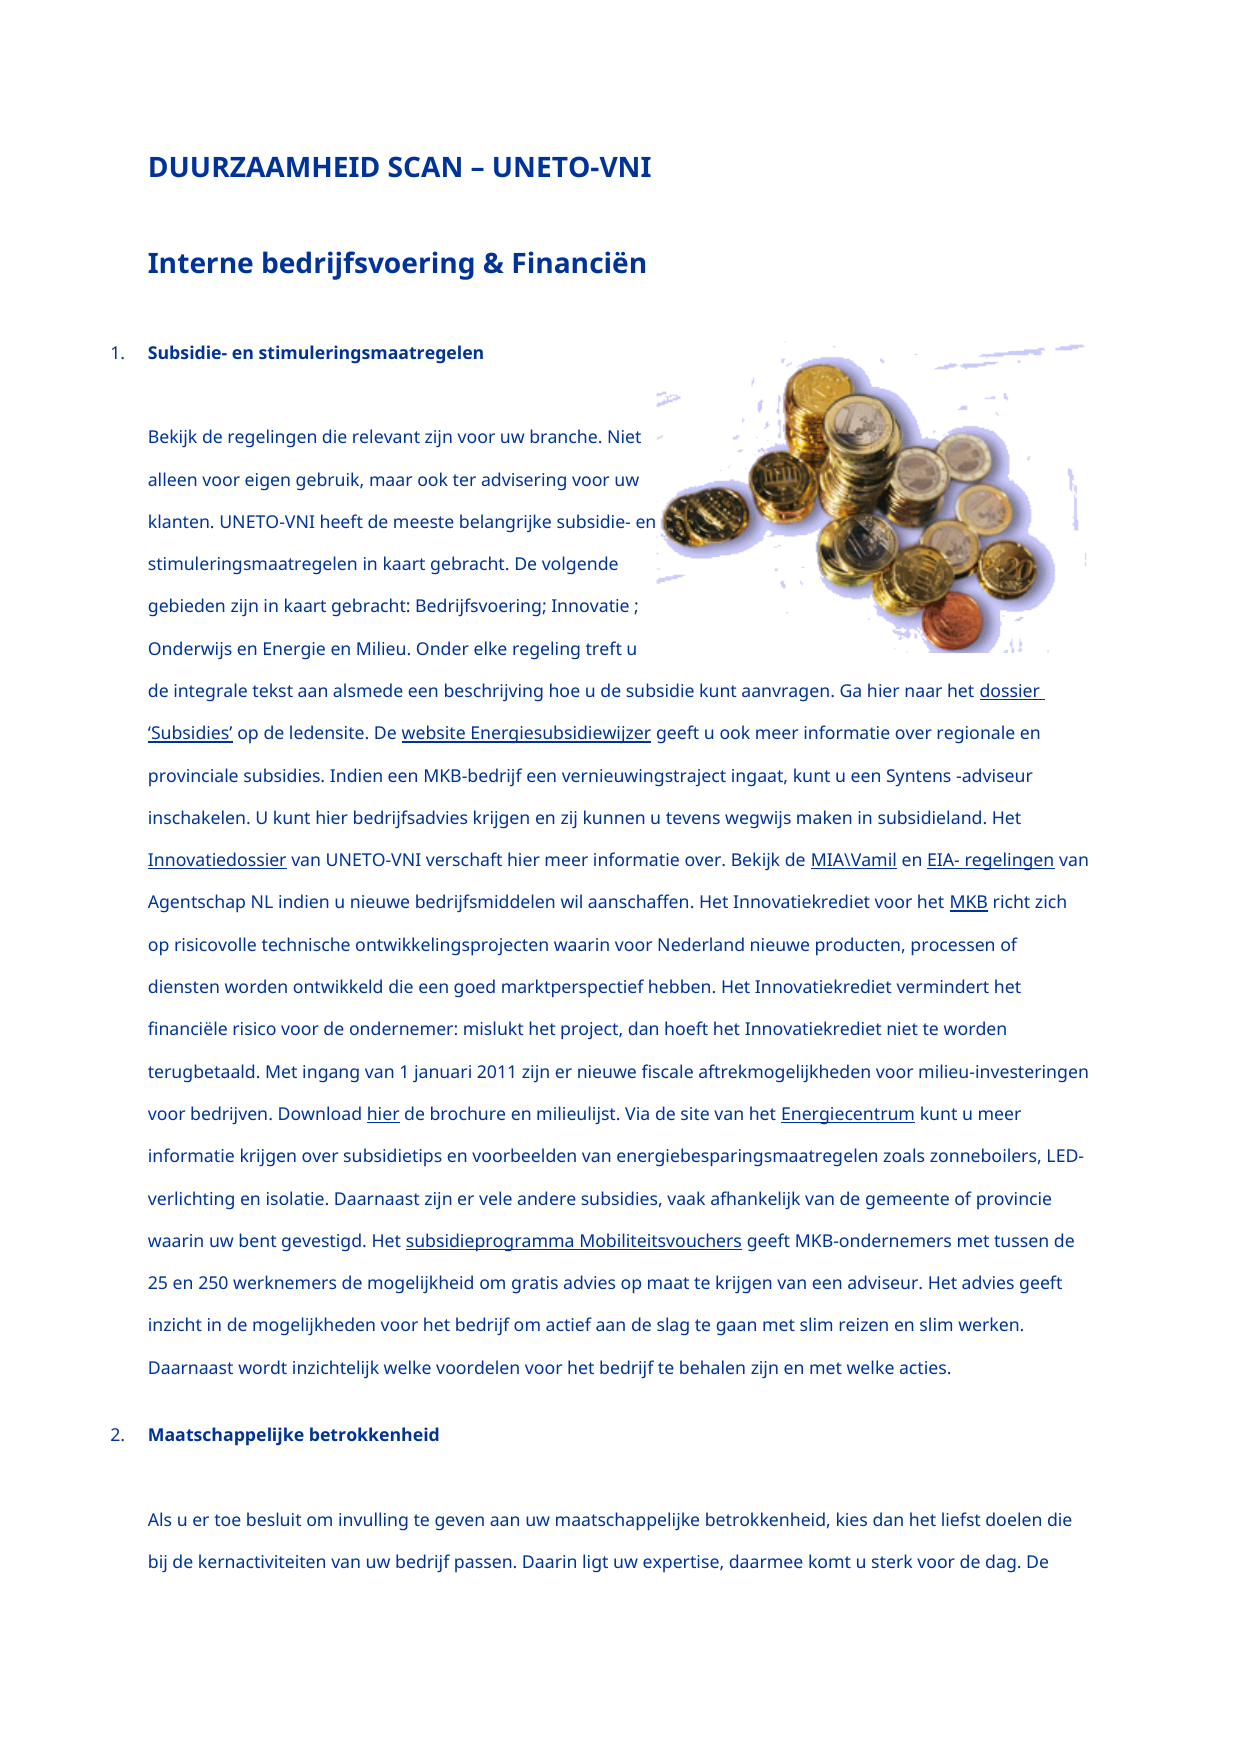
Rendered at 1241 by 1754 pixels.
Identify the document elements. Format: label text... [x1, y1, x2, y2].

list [110, 1422, 1093, 1573]
text DUURZAAMHEID SCAN – UNETO-VNI [148, 148, 1093, 186]
picture [656, 340, 1093, 653]
list Subsidie- en stimuleringsmaatregelen Bekijk de regelingen die relevant zijn voor uw branche. Niet alleen voor eigen gebruik, maar ook ter advisering voor uw klanten. UNETO-VNI heeft de meeste belangrijke subsidie- en stimuleringsmaatregelen in kaart gebracht. De volgende gebieden zijn in kaart gebracht: Bedrijfsvoering; Innovatie ; Onderwijs en Energie en Milieu. Onder elke regeling treft u de integrale tekst aan alsmede een beschrijving hoe u de subsidie kunt aanvragen. Ga hier naar het dossier ‘Subsidies’ op de ledensite. De website Energiesubsidiewijzer geeft u ook meer informatie over regionale en provinciale subsidies. Indien een MKB-bedrijf een vernieuwingstraject ingaat, kunt u een Syntens -adviseur inschakelen. U kunt hier bedrijfsadvies krijgen en zij kunnen u tevens wegwijs maken in subsidieland. Het Innovatiedossier van UNETO-VNI verschaft hier meer informatie over. Bekijk de MIA\Vamil en EIA- regelingen van Agentschap NL indien u nieuwe bedrijfsmiddelen wil aanschaffen. Het Innovatiekrediet voor het MKB richt zich op risicovolle technische ontwikkelingsprojecten waarin voor Nederland nieuwe producten, processen of diensten worden ontwikkeld die een goed marktperspectief hebben. Het Innovatiekrediet vermindert het financiële risico voor de ondernemer: mislukt het project, dan hoeft het Innovatiekrediet niet te worden terugbetaald. Met ingang van 1 januari 2011 zijn er nieuwe fiscale aftrekmogelijkheden voor milieu-investeringen voor bedrijven. Download hier de brochure en milieulijst. Via de site van het Energiecentrum kunt u meer informatie krijgen over subsidietips en voorbeelden van energiebesparingsmaatregelen zoals zonneboilers, LED-verlichting en isolatie. Daarnaast zijn er vele andere subsidies, vaak afhankelijk van de gemeente of provincie waarin uw bent gevestigd. Het subsidieprogramma Mobiliteitsvouchers geeft MKB-ondernemers met tussen de 25 en 250 werknemers de mogelijkheid om gratis advies op maat te krijgen van een adviseur. Het advies geeft inzicht in de mogelijkheden voor het bedrijf om actief aan de slag te gaan met slim reizen en slim werken. Daarnaast wordt inzichtelijk welke voordelen voor het bedrijf te behalen zijn en met welke acties. [110, 340, 1093, 1379]
text Interne bedrijfsvoering & Financiën [148, 244, 1093, 282]
